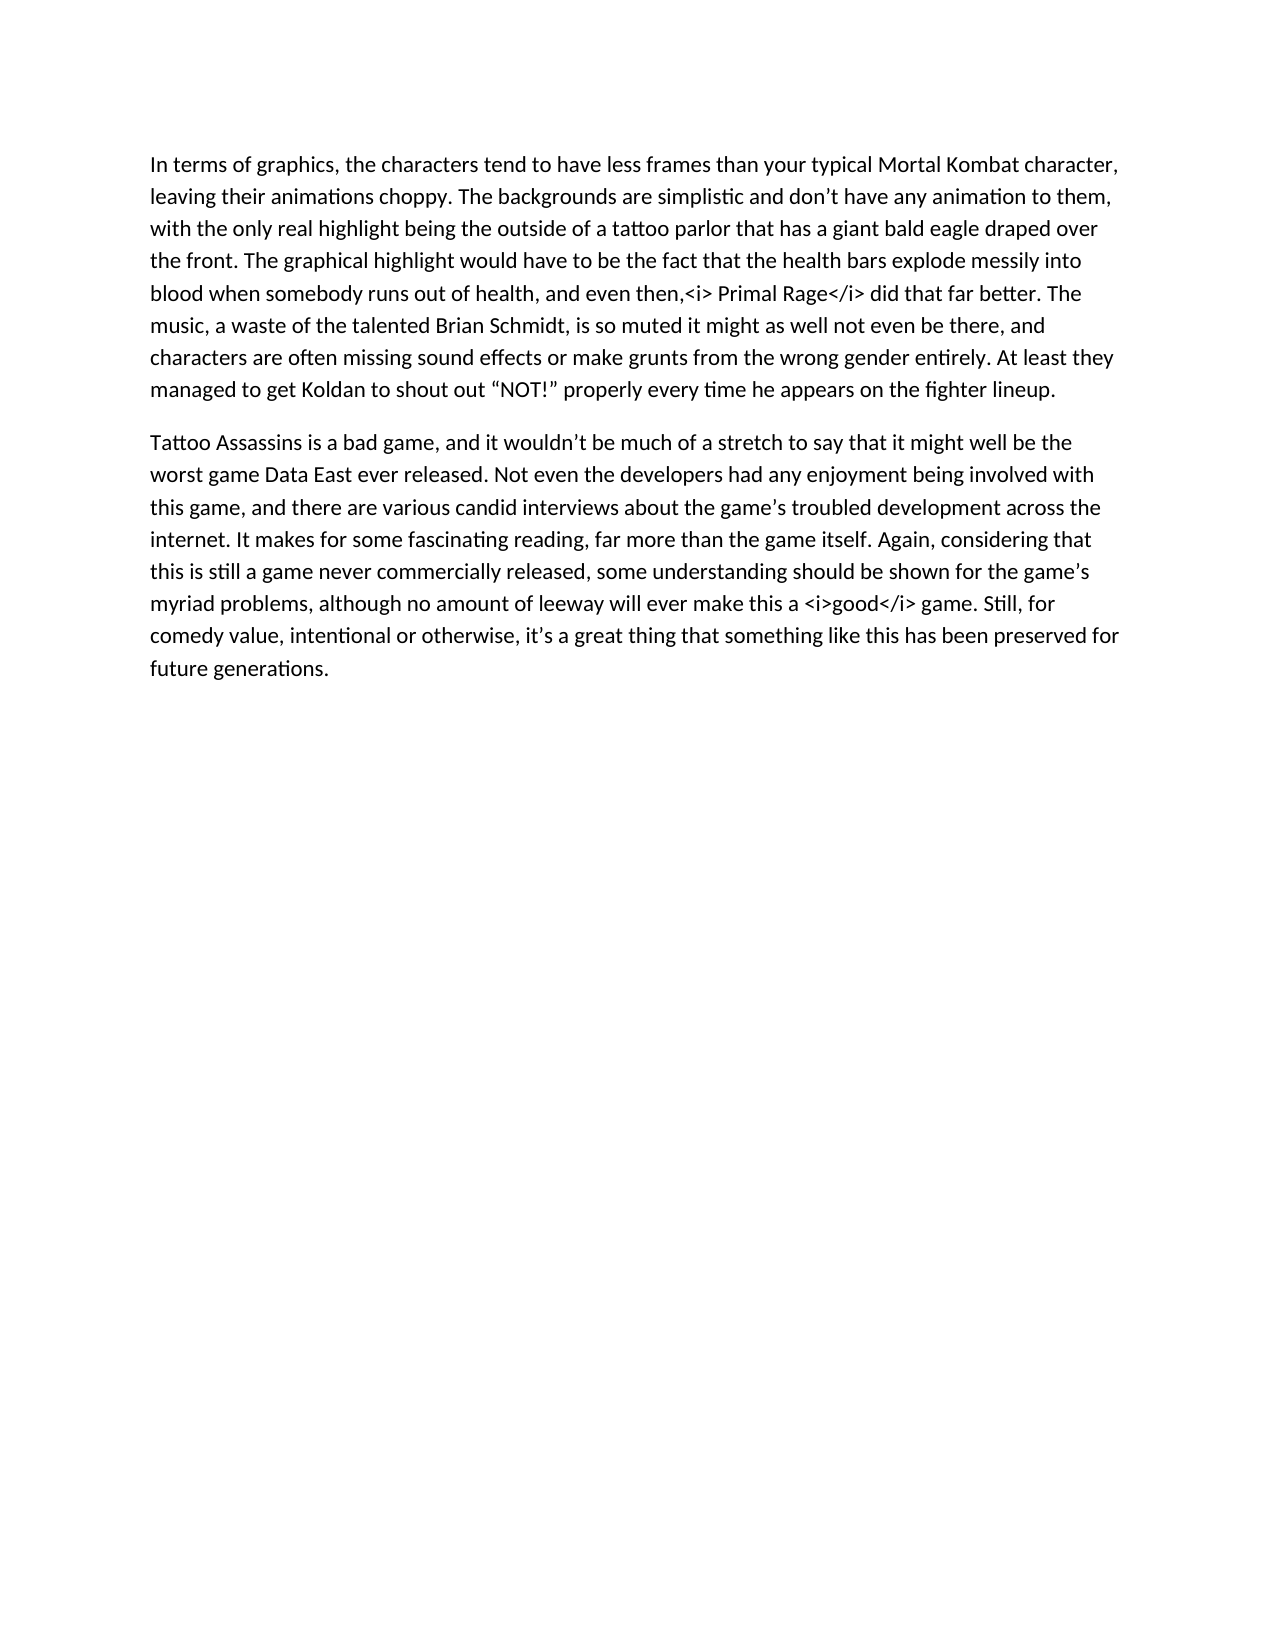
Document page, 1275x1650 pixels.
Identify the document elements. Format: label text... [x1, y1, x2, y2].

text In terms of graphics, the characters tend to have less frames than your typical Mortal Kombat character, leaving their animations choppy. The backgrounds are simplistic and don’t have any animation to them, with the only real highlight being the outside of a tattoo parlor that has a giant bald eagle draped over the front. The graphical highlight would have to be the fact that the health bars explode messily into blood when somebody runs out of health, and even then,<i> Primal Rage</i> did that far better. The music, a waste of the talented Brian Schmidt, is so muted it might as well not even be there, and characters are often missing sound effects or make grunts from the wrong gender entirely. At least they managed to get Koldan to shout out “NOT!” properly every time he appears on the fighter lineup. [150, 150, 1125, 403]
text Tattoo Assassins is a bad game, and it wouldn’t be much of a stretch to say that it might well be the worst game Data East ever released. Not even the developers had any enjoyment being involved with this game, and there are various candid interviews about the game’s troubled development across the internet. It makes for some fascinating reading, far more than the game itself. Again, considering that this is still a game never commercially released, some understanding should be shown for the game’s myriad problems, although no amount of leeway will ever make this a <i>good</i> game. Still, for comedy value, intentional or otherwise, it’s a great thing that something like this has been preserved for future generations. [150, 428, 1125, 682]
